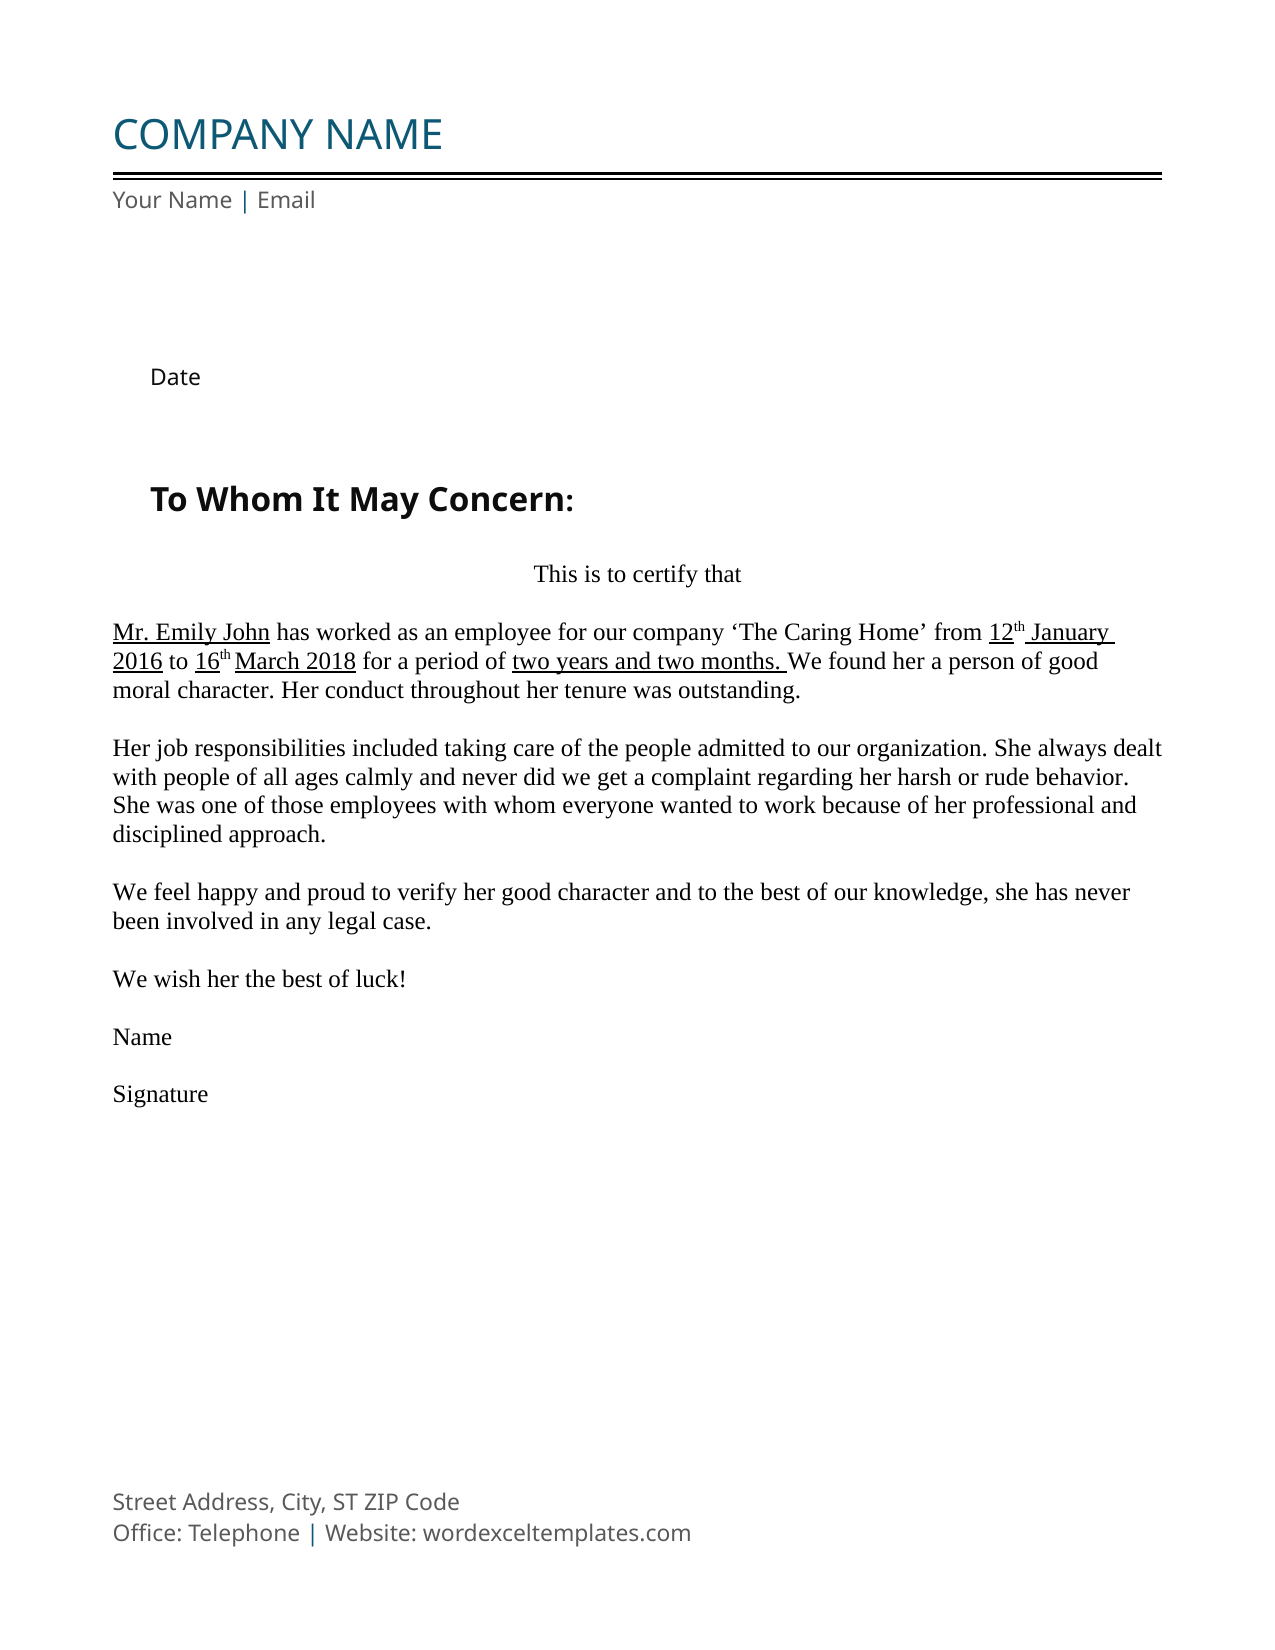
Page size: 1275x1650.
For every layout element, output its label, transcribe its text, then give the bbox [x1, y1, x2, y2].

text This is to certify that [112, 559, 1162, 588]
text Name [112, 1022, 1162, 1050]
text Signature [112, 1079, 1162, 1108]
text We wish her the best of luck! [112, 964, 1162, 992]
text Mr. Emily John has worked as an employee for our company ‘The Caring Home’ from 12th January 2016 to 16th March 2018 for a period of two years and two months. We found her a person of good moral character. Her conduct throughout her tenure was outstanding. [112, 617, 1162, 704]
text Her job responsibilities included taking care of the people admitted to our organization. She always dealt with people of all ages calmly and never did we get a complaint regarding her harsh or rude behavior. She was one of those employees with whom everyone wanted to work because of her professional and disciplined approach. [112, 733, 1162, 848]
text We feel happy and proud to verify her good character and to the best of our knowledge, she has never been involved in any legal case. [112, 877, 1162, 934]
text : [150, 476, 1080, 521]
